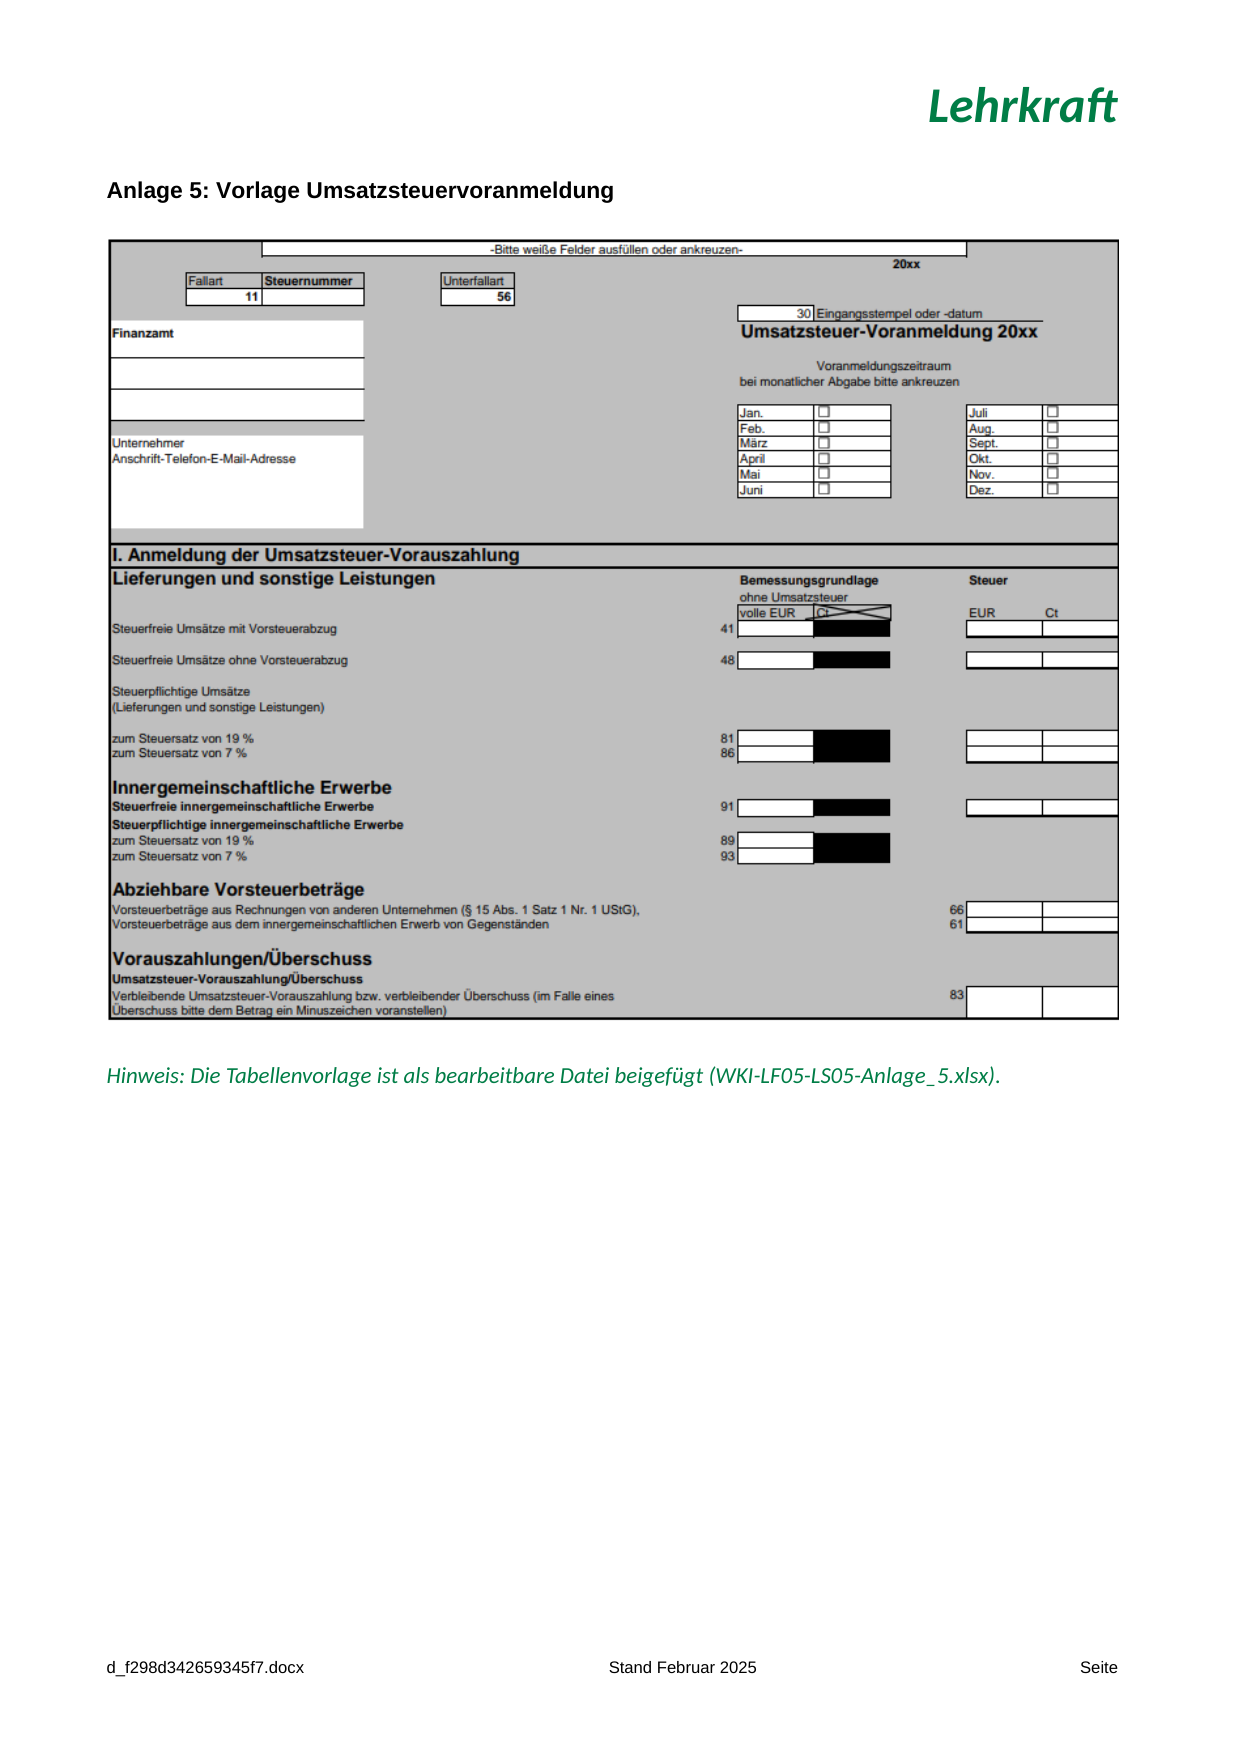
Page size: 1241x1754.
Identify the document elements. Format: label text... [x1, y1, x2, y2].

text Anlage 5: Vorlage Umsatzsteuervoranmeldung [106, 177, 1122, 203]
picture [106, 238, 1119, 1022]
